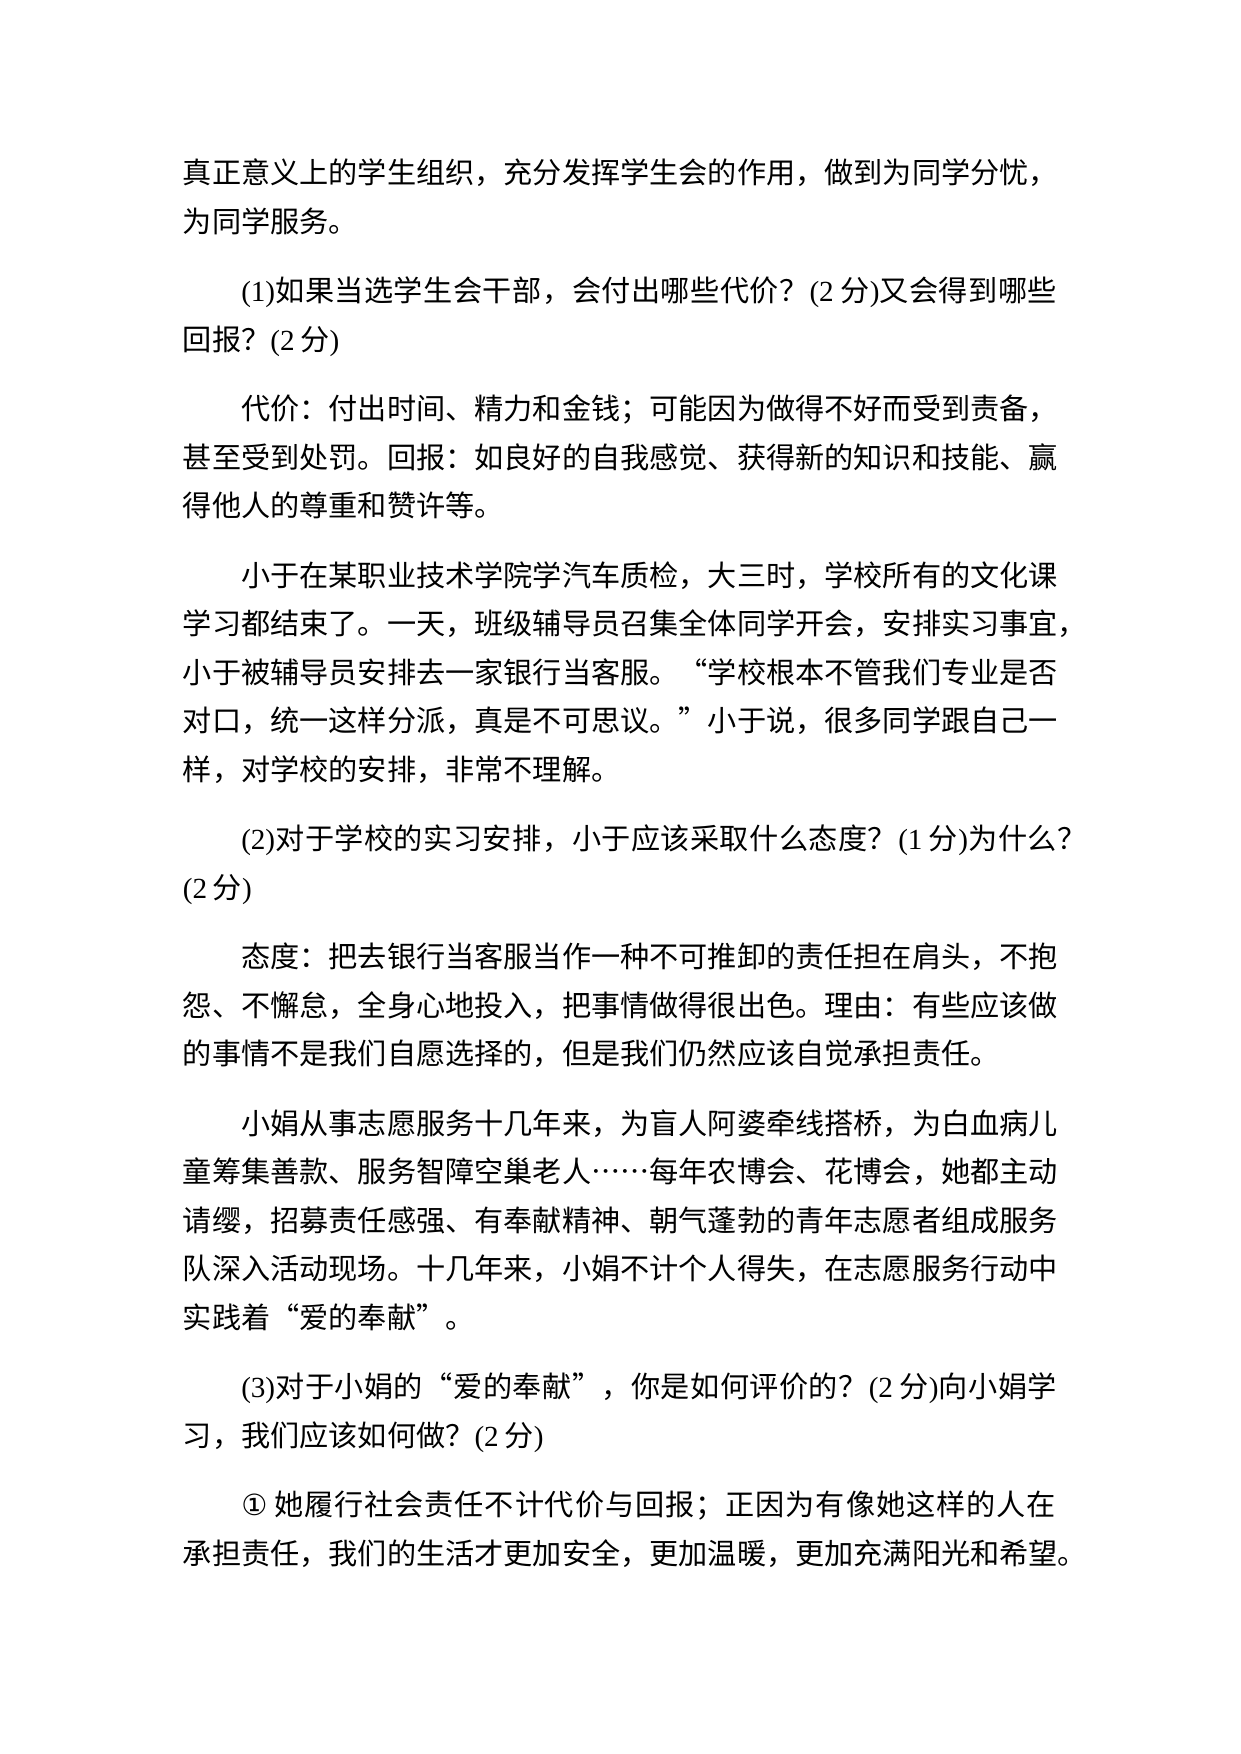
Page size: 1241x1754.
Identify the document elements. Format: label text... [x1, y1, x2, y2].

text 小娟从事志愿服务十几年来，为盲人阿婆牵线搭桥，为白血病儿童筹集善款、服务智障空巢老人……每年农博会、花博会，她都主动请缨，招募责任感强、有奉献精神、朝气蓬勃的青年志愿者组成服务队深入活动现场。十几年来，小娟不计个人得失，在志愿服务行动中实践着“爱的奉献”。 [183, 1100, 1058, 1337]
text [183, 1482, 1058, 1573]
text 小于在某职业技术学院学汽车质检，大三时，学校所有的文化课学习都结束了。一天，班级辅导员召集全体同学开会，安排实习事宜，小于被辅导员安排去一家银行当客服。“学校根本不管我们专业是否对口，统一这样分派，真是不可思议。”小于说，很多同学跟自己一样，对学校的安排，非常不理解。 [183, 552, 1058, 789]
text (1)如果当选学生会干部，会付出哪些代价？(2分)又会得到哪些回报？(2分) [183, 268, 1058, 359]
text 代价：付出时间、精力和金钱；可能因为做得不好而受到责备，甚至受到处罚。回报：如良好的自我感觉、获得新的知识和技能、赢得他人的尊重和赞许等。 [183, 386, 1058, 525]
text (3)对于小娟的“爱的奉献”，你是如何评价的？(2分)向小娟学习，我们应该如何做？(2分) [183, 1364, 1058, 1454]
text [183, 150, 1058, 241]
text (2)对于学校的实习安排，小于应该采取什么态度？(1分)为什么？(2分) [183, 816, 1058, 907]
text 态度：把去银行当客服当作一种不可推卸的责任担在肩头，不抱怨、不懈怠，全身心地投入，把事情做得很出色。理由：有些应该做的事情不是我们自愿选择的，但是我们仍然应该自觉承担责任。 [183, 934, 1058, 1073]
